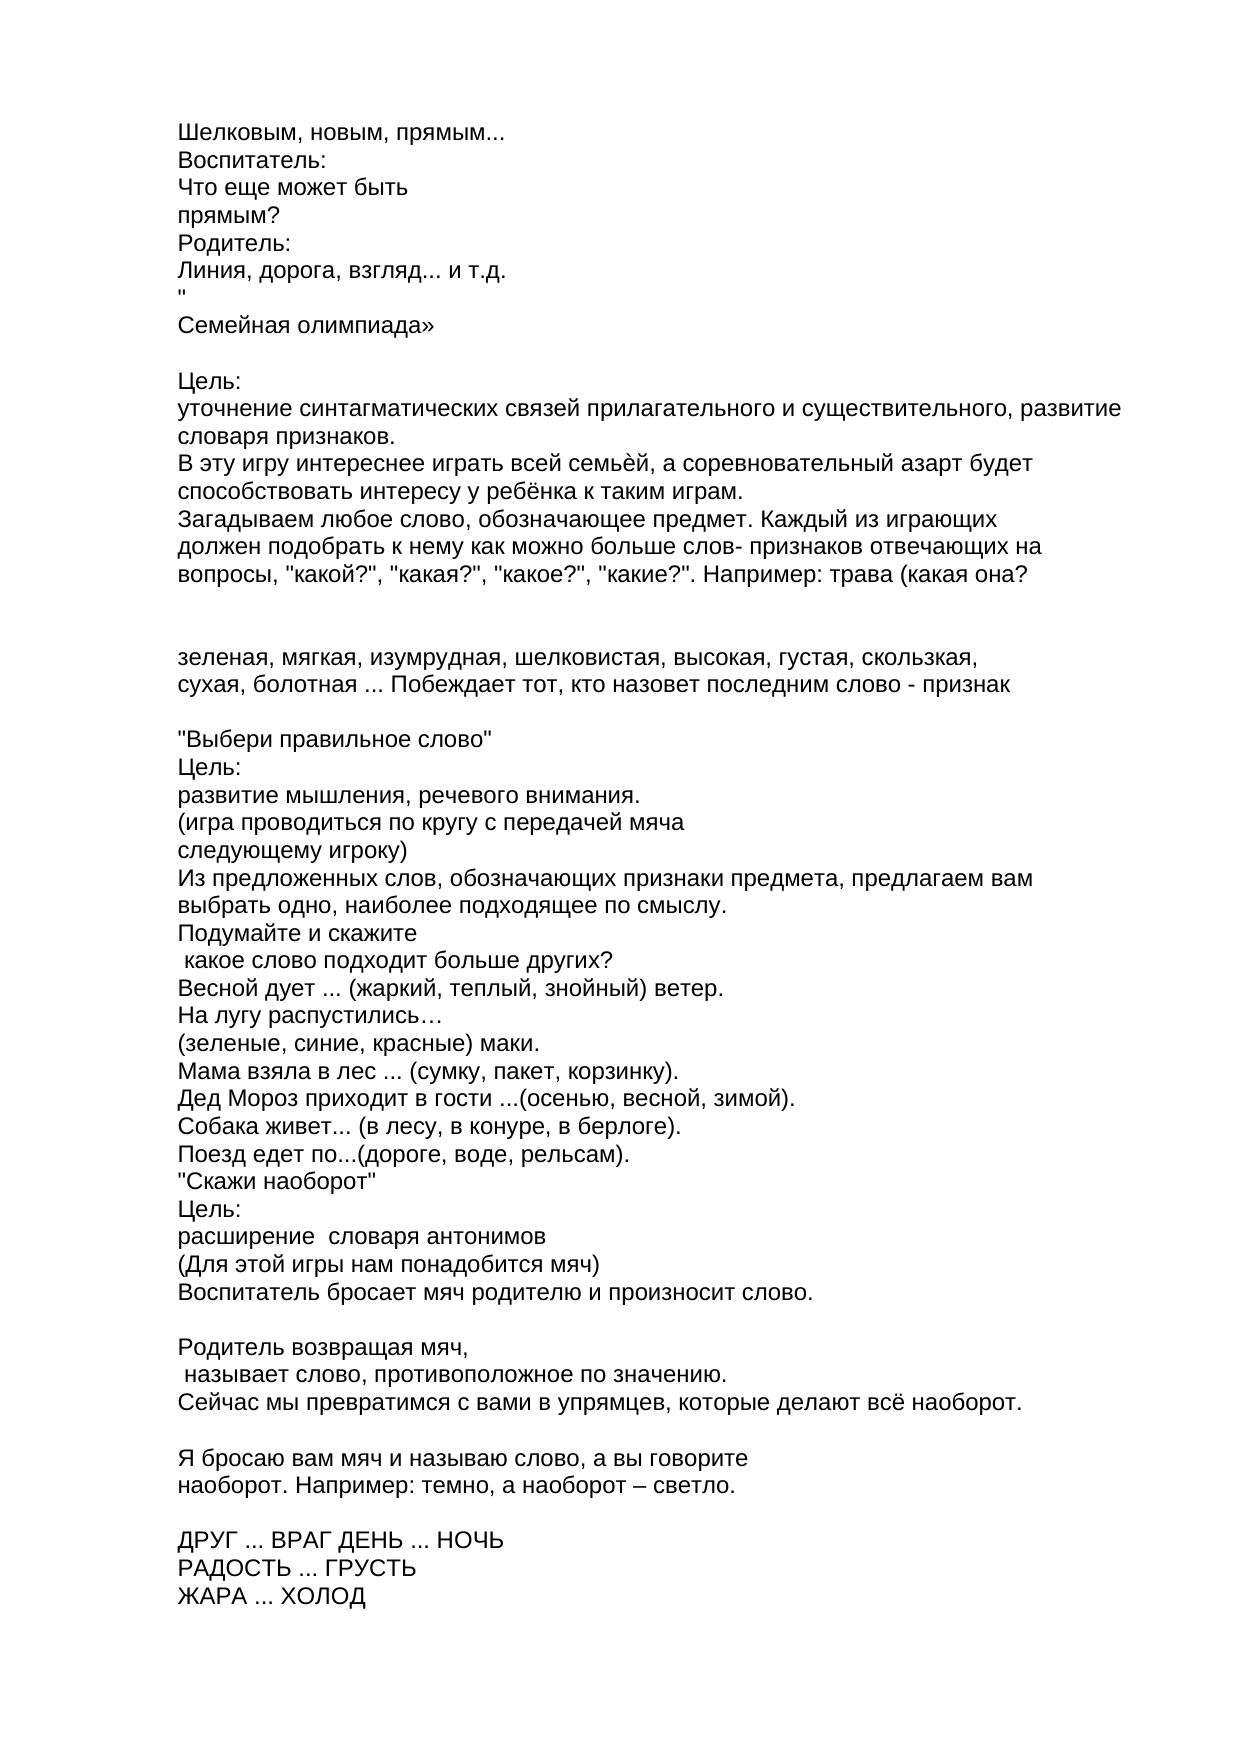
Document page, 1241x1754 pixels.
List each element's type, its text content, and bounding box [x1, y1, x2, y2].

text называет слово, противоположное по значению. [177, 1360, 1152, 1388]
text должен подобрать к нему как можно больше слов- признаков отвечающих на [177, 532, 1152, 560]
text Дед Мороз приходит в гости ...(осенью, весной, зимой). [177, 1084, 1152, 1112]
text Линия, дорога, взгляд... и т.д. [177, 256, 1152, 284]
text Я бросаю вам мяч и называю слово, а вы говорите [177, 1443, 1152, 1471]
text Что еще может быть [177, 173, 1152, 201]
text зеленая, мягкая, изумрудная, шелковистая, высокая, густая, скользкая, [177, 615, 1152, 670]
text наоборот. Например: темно, а наоборот – светло. [177, 1471, 1152, 1499]
text Шелковым, новым, прямым... [177, 118, 1152, 146]
text Собака живет... (в лесу, в конуре, в берлоге). [177, 1112, 1152, 1139]
text расширение словаря антонимов [177, 1222, 1152, 1250]
text Подумайте и скажите [177, 919, 1152, 946]
text уточнение синтагматических связей прилагательного и существительного, развитие словаря признаков. [177, 394, 1152, 449]
text сухая, болотная ... Побеждает тот, кто назовет последним слово - признак [177, 670, 1152, 698]
text какое слово подходит больше других? [177, 946, 1152, 974]
text " [177, 284, 1152, 311]
text ДРУГ ... ВРАГ ДЕНЬ ... НОЧЬ [177, 1526, 1152, 1554]
text Цель: [177, 753, 1152, 781]
text Мама взяла в лес ... (сумку, пакет, корзинку). [177, 1057, 1152, 1084]
text (игра проводиться по кругу с передачей мяча [177, 808, 1152, 836]
text Цель: [177, 1195, 1152, 1222]
text следующему игроку) [177, 836, 1152, 863]
text Воспитатель бросает мяч родителю и произносит слово. [177, 1277, 1152, 1305]
text (зеленые, синие, красные) маки. [177, 1029, 1152, 1057]
text развитие мышления, речевого внимания. [177, 781, 1152, 808]
text Сейчас мы превратимся с вами в упрямцев, которые делают всё наоборот. [177, 1388, 1152, 1416]
text Родитель: [177, 228, 1152, 256]
text "Скажи наоборот" [177, 1167, 1152, 1195]
text вопросы, "какой?", "какая?", "какое?", "какие?". Например: трава (какая она? [177, 560, 1152, 587]
text Из предложенных слов, обозначающих признаки предмета, предлагаем вам [177, 863, 1152, 891]
text Весной дует ... (жаркий, теплый, знойный) ветер. [177, 974, 1152, 1001]
text На лугу распустились… [177, 1001, 1152, 1029]
text Поезд едет по...(дороге, воде, рельсам). [177, 1139, 1152, 1167]
text ЖАРА ... ХОЛОД [177, 1582, 1152, 1609]
text Воспитатель: [177, 146, 1152, 173]
text (Для этой игры нам понадобится мяч) [177, 1250, 1152, 1277]
text Семейная олимпиада» [177, 311, 1152, 339]
text РАДОСТЬ ... ГРУСТЬ [177, 1554, 1152, 1582]
text В эту игру интереснее играть всей семьѐй, а соревновательный азарт будет способствовать интересу у ребёнка к таким играм. [177, 449, 1152, 504]
text Цель: [177, 367, 1152, 394]
text выбрать одно, наиболее подходящее по смыслу. [177, 891, 1152, 919]
text Родитель возвращая мяч, [177, 1333, 1152, 1360]
text "Выбери правильное слово" [177, 725, 1152, 753]
text прямым? [177, 201, 1152, 228]
text Загадываем любое слово, обозначающее предмет. Каждый из играющих [177, 504, 1152, 532]
